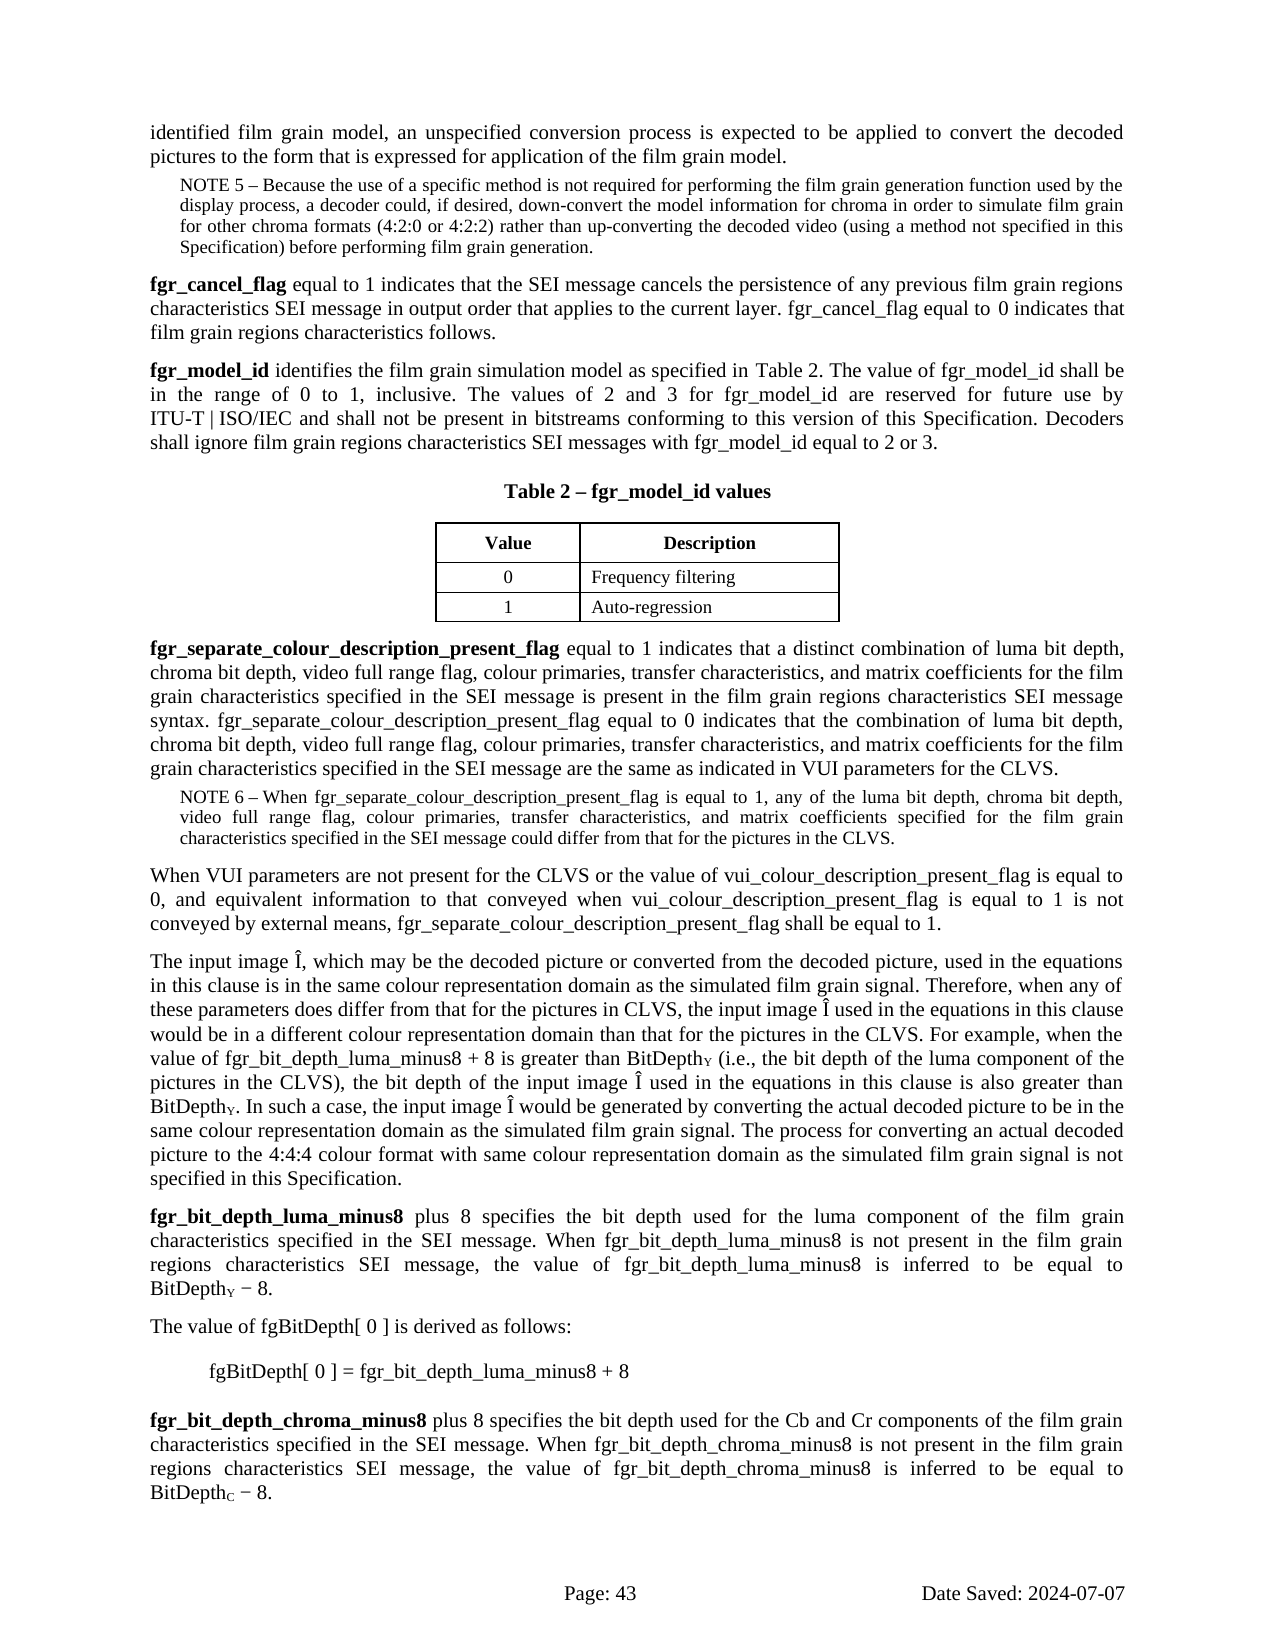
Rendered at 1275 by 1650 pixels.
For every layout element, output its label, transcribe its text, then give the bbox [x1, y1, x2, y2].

text When VUI parameters are not present for the CLVS or the value of vui_colour_description_present_flag is equal to 0, and equivalent information to that conveyed when vui_colour_description_present_flag is equal to 1 is not conveyed by external means, fgr_separate_colour_description_present_flag shall be equal to 1. [150, 863, 1125, 935]
table_header Value [437, 524, 579, 562]
text fgr_bit_depth_chroma_minus8 plus 8 specifies the bit depth used for the Cb and Cr components of the film grain characteristics specified in the SEI message. When fgr_bit_depth_chroma_minus8 is not present in the film grain regions characteristics SEI message, the value of fgr_bit_depth_chroma_minus8 is inferred to be equal to BitDepthC − 8. [150, 1408, 1125, 1504]
table_cell Auto-regression [581, 593, 838, 621]
text fgr_cancel_flag equal to 1 indicates that the SEI message cancels the persistence of any previous film grain regions characteristics SEI message in output order that applies to the current layer. fgr_cancel_flag equal to 0 indicates that film grain regions characteristics follows. [150, 271, 1125, 344]
table_cell Frequency filtering [581, 563, 838, 592]
table_cell 0 [437, 563, 579, 592]
text fgr_separate_colour_description_present_flag equal to 1 indicates that a distinct combination of luma bit depth, chroma bit depth, video full range flag, colour primaries, transfer characteristics, and matrix coefficients for the film grain characteristics specified in the SEI message is present in the film grain regions characteristics SEI message syntax. fgr_separate_colour_description_present_flag equal to 0 indicates that the combination of luma bit depth, chroma bit depth, video full range flag, colour primaries, transfer characteristics, and matrix coefficients for the film grain characteristics specified in the SEI message are the same as indicated in VUI parameters for the CLVS. [150, 636, 1125, 780]
text fgr_bit_depth_luma_minus8 plus 8 specifies the bit depth used for the luma component of the film grain characteristics specified in the SEI message. When fgr_bit_depth_luma_minus8 is not present in the film grain regions characteristics SEI message, the value of fgr_bit_depth_luma_minus8 is inferred to be equal to BitDepthY − 8. [150, 1204, 1125, 1300]
table_header Description [581, 524, 838, 562]
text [150, 120, 1125, 168]
text The value of fgBitDepth[ 0 ] is derived as follows: [150, 1314, 1125, 1338]
text The input image Î, which may be the decoded picture or converted from the decoded picture, used in the equations in this clause is in the same colour representation domain as the simulated film grain signal. Therefore, when any of these parameters does differ from that for the pictures in CLVS, the input image Î used in the equations in this clause would be in a different colour representation domain than that for the pictures in the CLVS. For example, when the value of fgr_bit_depth_luma_minus8 + 8 is greater than BitDepthY (i.e., the bit depth of the luma component of the pictures in the CLVS), the bit depth of the input image Î used in the equations in this clause is also greater than BitDepthY. In such a case, the input image Î would be generated by converting the actual decoded picture to be in the same colour representation domain as the simulated film grain signal. The process for converting an actual decoded picture to the 4:4:4 colour format with same colour representation domain as the simulated film grain signal is not specified in this Specification. [150, 949, 1125, 1190]
table_cell 1 [437, 593, 579, 621]
